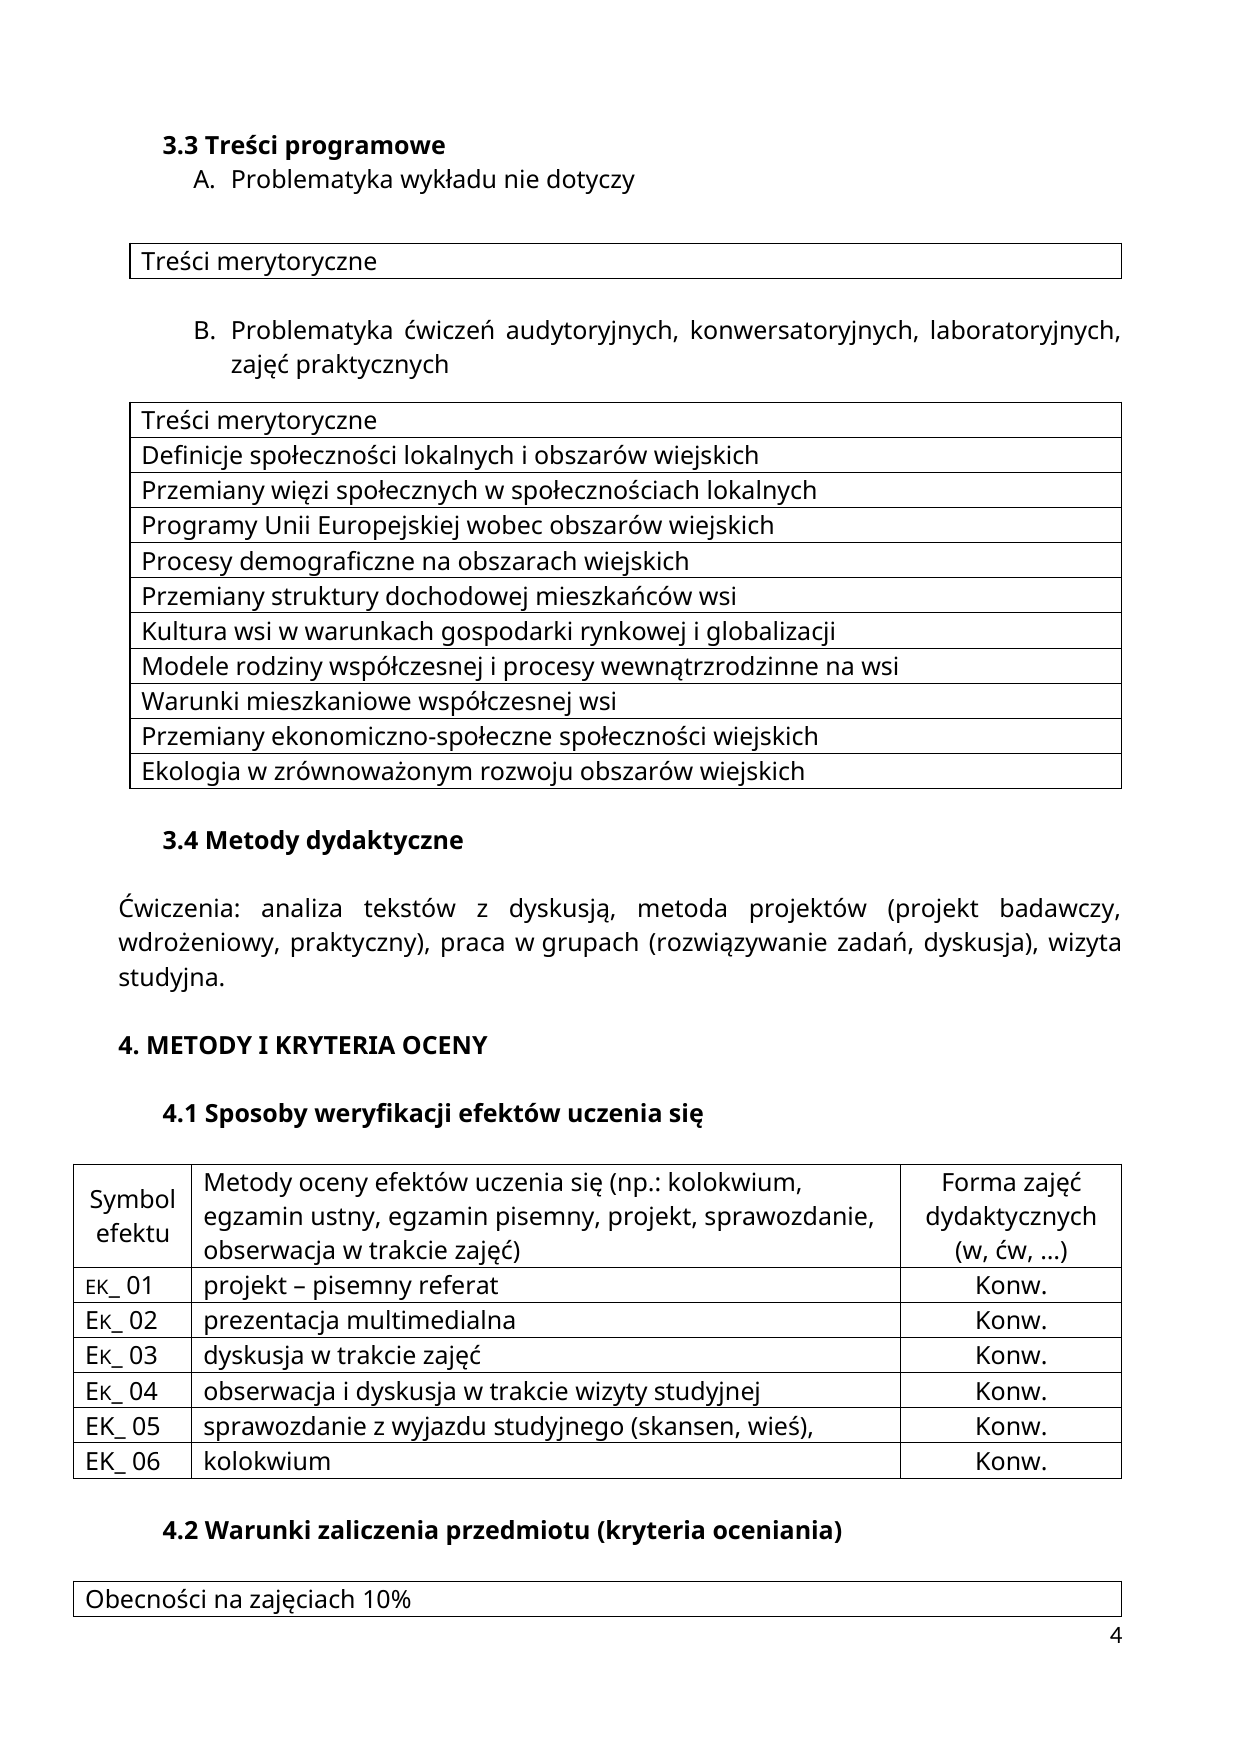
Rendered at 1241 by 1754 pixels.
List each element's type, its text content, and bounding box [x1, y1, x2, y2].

table_cell sprawozdanie z wyjazdu studyjnego (skansen, wieś), [192, 1408, 900, 1442]
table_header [74, 1582, 1121, 1616]
table_cell Procesy demograficzne na obszarach wiejskich [131, 543, 1121, 577]
table_cell ek_ 01 [74, 1268, 191, 1302]
text 4.2 Warunki zaliczenia przedmiotu (kryteria oceniania) [162, 1512, 1122, 1547]
table_header Forma zajęć dydaktycznych (w, ćw, …) [901, 1165, 1121, 1267]
table_header Treści merytoryczne [131, 403, 1121, 437]
text 4.1 Sposoby weryfikacji efektów uczenia się [162, 1095, 1122, 1129]
table_cell Definicje społeczności lokalnych i obszarów wiejskich [131, 438, 1121, 472]
table_header Metody oceny efektów uczenia się (np.: kolokwium, egzamin ustny, egzamin pisemny, projekt, sprawozdanie, obserwacja w trakcie zajęć) [192, 1165, 900, 1267]
table_cell projekt – pisemny referat [192, 1268, 900, 1302]
table_cell dyskusja w trakcie zajęć [192, 1338, 900, 1372]
text 4. METODY I KRYTERIA OCENY [118, 1027, 1122, 1061]
table_cell obserwacja i dyskusja w trakcie wizyty studyjnej [192, 1373, 900, 1407]
list Problematyka wykładu nie dotyczy [193, 162, 1122, 196]
table_header Treści merytoryczne [131, 244, 1121, 278]
text Ćwiczenia: analiza tekstów z dyskusją, metoda projektów (projekt badawczy, wdrożeniowy, praktyczny), praca w grupach (rozwiązywanie zadań, dyskusja), wizyta studyjna. [118, 891, 1122, 993]
table_cell Przemiany struktury dochodowej mieszkańców wsi [131, 578, 1121, 612]
table_cell Konw. [901, 1268, 1121, 1302]
table_cell kolokwium [192, 1443, 900, 1477]
table_cell Ek_ 03 [74, 1338, 191, 1372]
table_cell Konw. [901, 1303, 1121, 1337]
list 3.3 Treści programowe [162, 128, 1122, 162]
table_cell Kultura wsi w warunkach gospodarki rynkowej i globalizacji [131, 613, 1121, 647]
table_cell Konw. [901, 1338, 1121, 1372]
table_cell Programy Unii Europejskiej wobec obszarów wiejskich [131, 508, 1121, 542]
table_cell Konw. [901, 1408, 1121, 1442]
table_cell Ek_ 02 [74, 1303, 191, 1337]
table_cell Modele rodziny współczesnej i procesy wewnątrzrodzinne na wsi [131, 649, 1121, 682]
table_header Symbol efektu [74, 1165, 191, 1267]
table_cell Ekologia w zrównoważonym rozwoju obszarów wiejskich [131, 754, 1121, 788]
table_cell Konw. [901, 1373, 1121, 1407]
table_cell EK_ 06 [74, 1443, 191, 1477]
list Problematyka ćwiczeń audytoryjnych, konwersatoryjnych, laboratoryjnych, zajęć praktycznych [193, 313, 1122, 381]
table_cell EK_ 05 [74, 1408, 191, 1442]
table_cell Ek_ 04 [74, 1373, 191, 1407]
table_cell Przemiany więzi społecznych w społecznościach lokalnych [131, 473, 1121, 507]
table_cell Konw. [901, 1443, 1121, 1477]
table_cell prezentacja multimedialna [192, 1303, 900, 1337]
table_cell Przemiany ekonomiczno-społeczne społeczności wiejskich [131, 719, 1121, 753]
text 3.4 Metody dydaktyczne [162, 823, 1122, 857]
table_cell Warunki mieszkaniowe współczesnej wsi [131, 684, 1121, 718]
